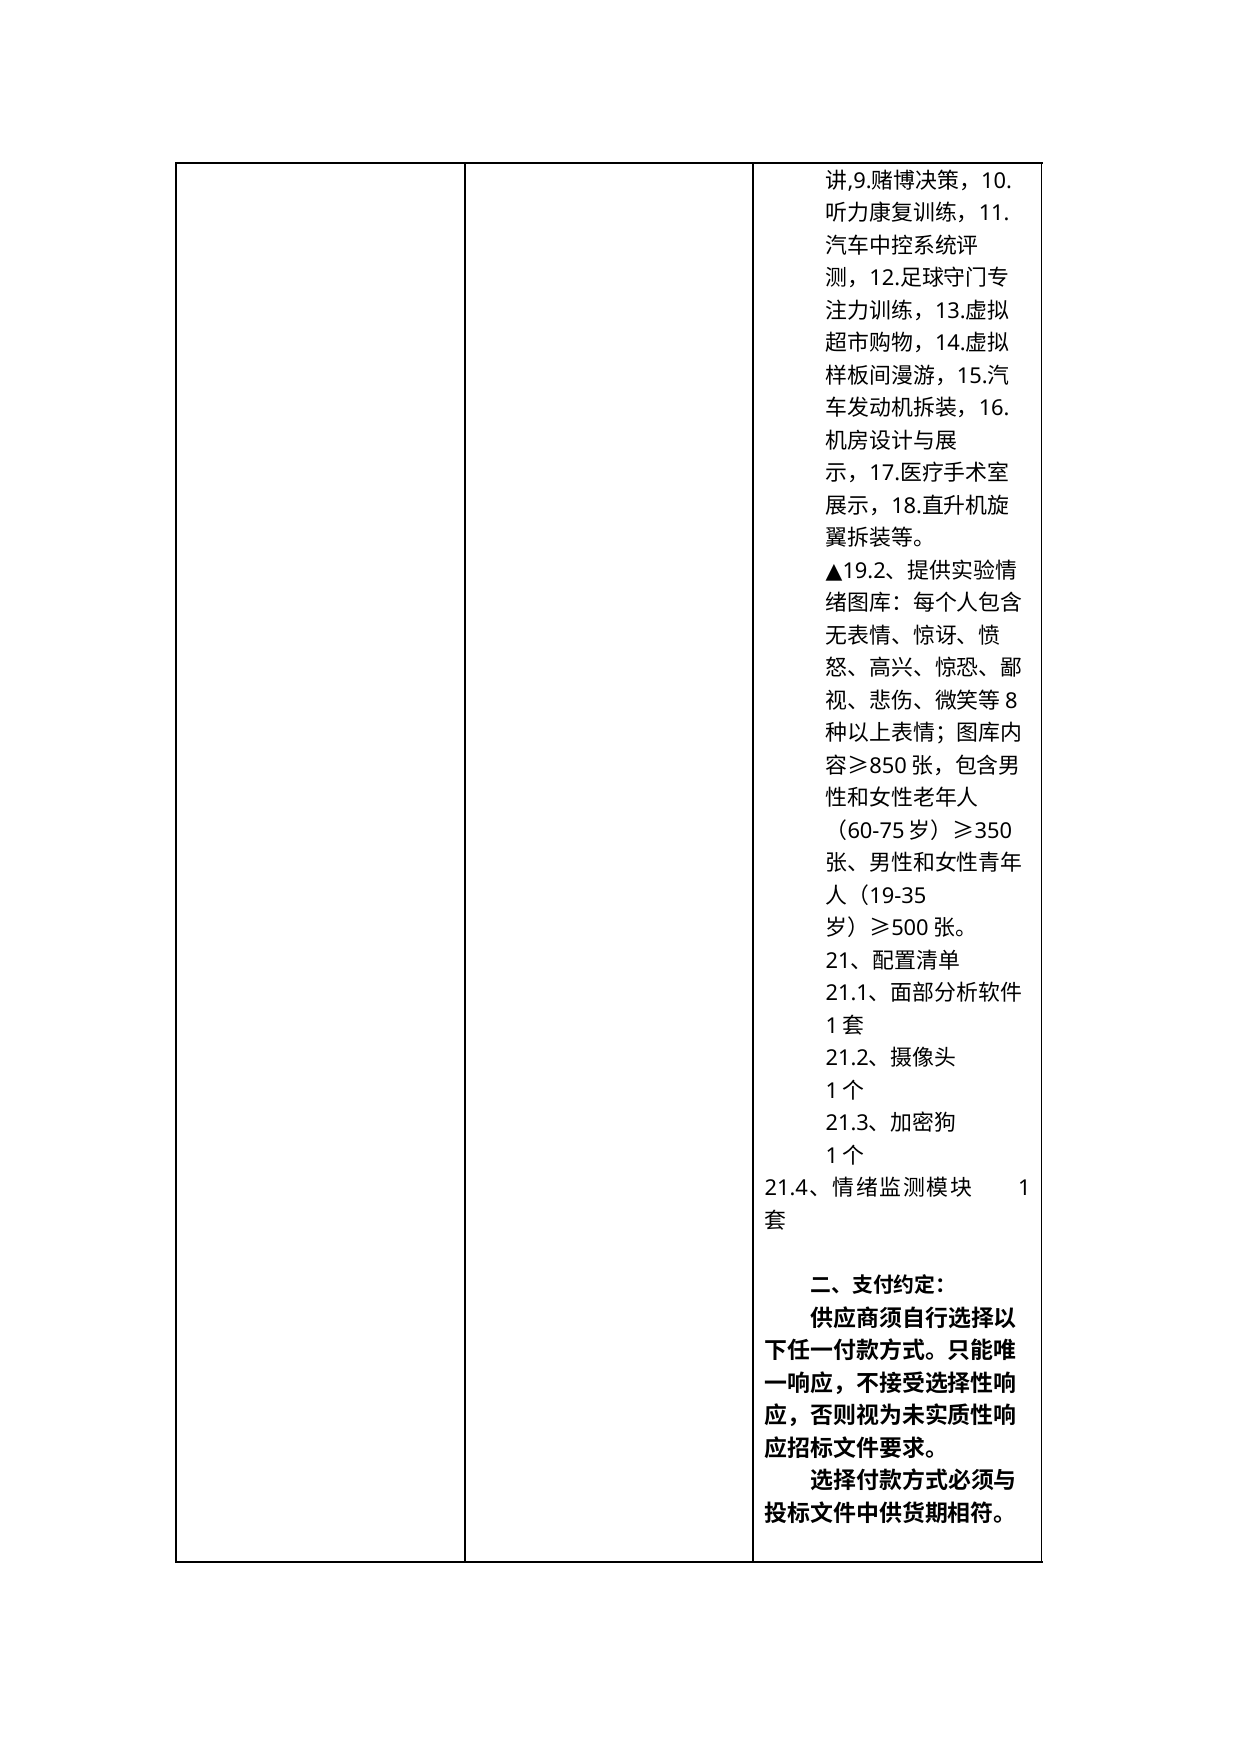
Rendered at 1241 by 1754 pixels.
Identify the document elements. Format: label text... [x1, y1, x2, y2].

table_cell [466, 164, 752, 1561]
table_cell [754, 164, 1041, 1561]
table_cell 1 [177, 164, 464, 1561]
